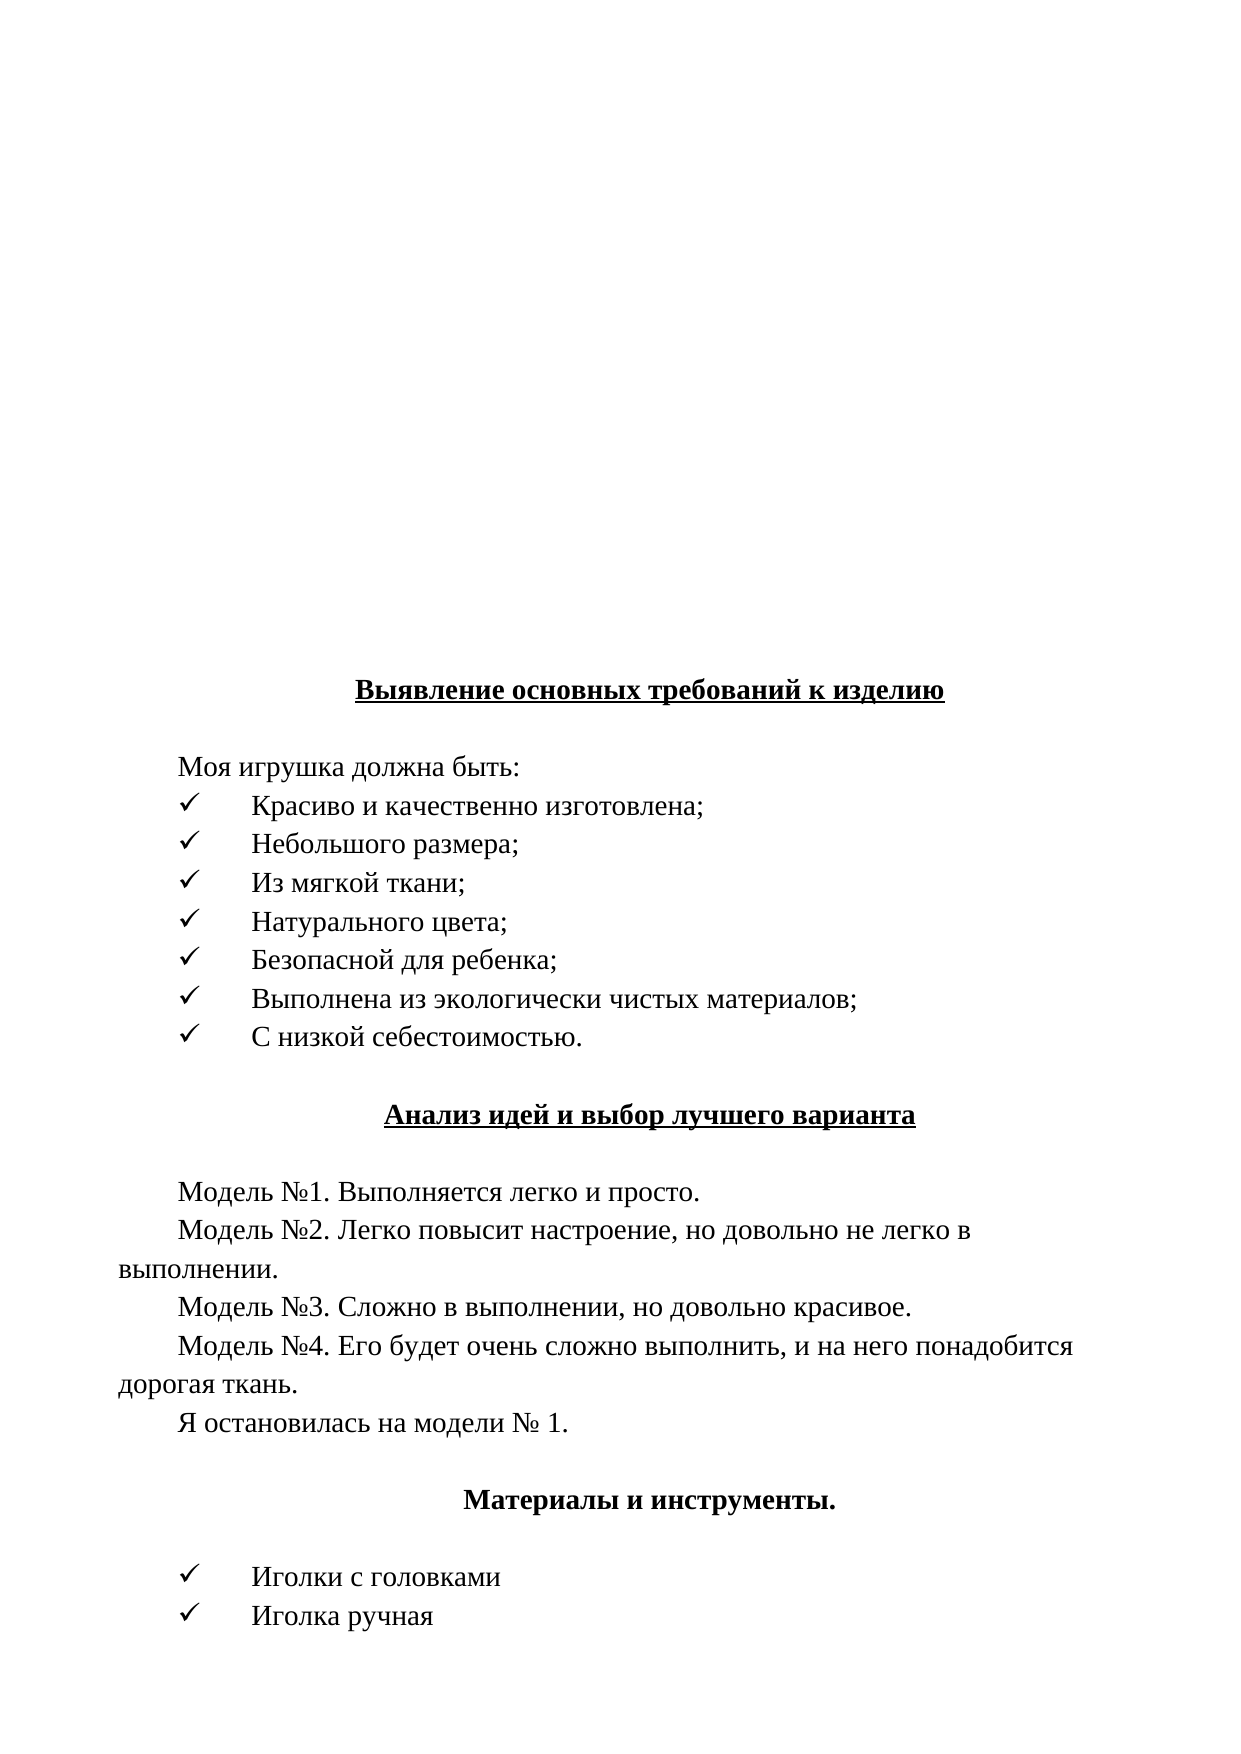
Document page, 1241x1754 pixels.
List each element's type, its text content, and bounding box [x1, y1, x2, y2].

list Анализ идей и выбор лучшего варианта [118, 1097, 1122, 1130]
list Небольшого размера; [118, 826, 1122, 860]
list Модель №1. Выполняется легко и просто. [118, 1174, 1122, 1207]
list Красиво и качественно изготовлена; [118, 788, 1122, 821]
list С низкой себестоимостью. [118, 1019, 1122, 1053]
list Моя игрушка должна быть: [118, 749, 1122, 783]
list Я остановилась на модели № 1. [118, 1405, 1122, 1439]
list Из мягкой ткани; [118, 865, 1122, 899]
list Иголка ручная [118, 1598, 1122, 1632]
list Безопасной для ребенка; [118, 942, 1122, 976]
list Выявление основных требований к изделию [118, 672, 1122, 706]
list Иголки с головками [118, 1559, 1122, 1593]
list Материалы и инструменты. [118, 1482, 1122, 1516]
list Модель №4. Его будет очень сложно выполнить, и на него понадобится дорогая ткань. [118, 1328, 1122, 1400]
list Выполнена из экологически чистых материалов; [118, 981, 1122, 1014]
list Модель №3. Сложно в выполнении, но довольно красивое. [118, 1289, 1122, 1323]
list Натурального цвета; [177, 904, 1122, 937]
list Модель №2. Легко повысит настроение, но довольно не легко в выполнении. [118, 1212, 1122, 1284]
